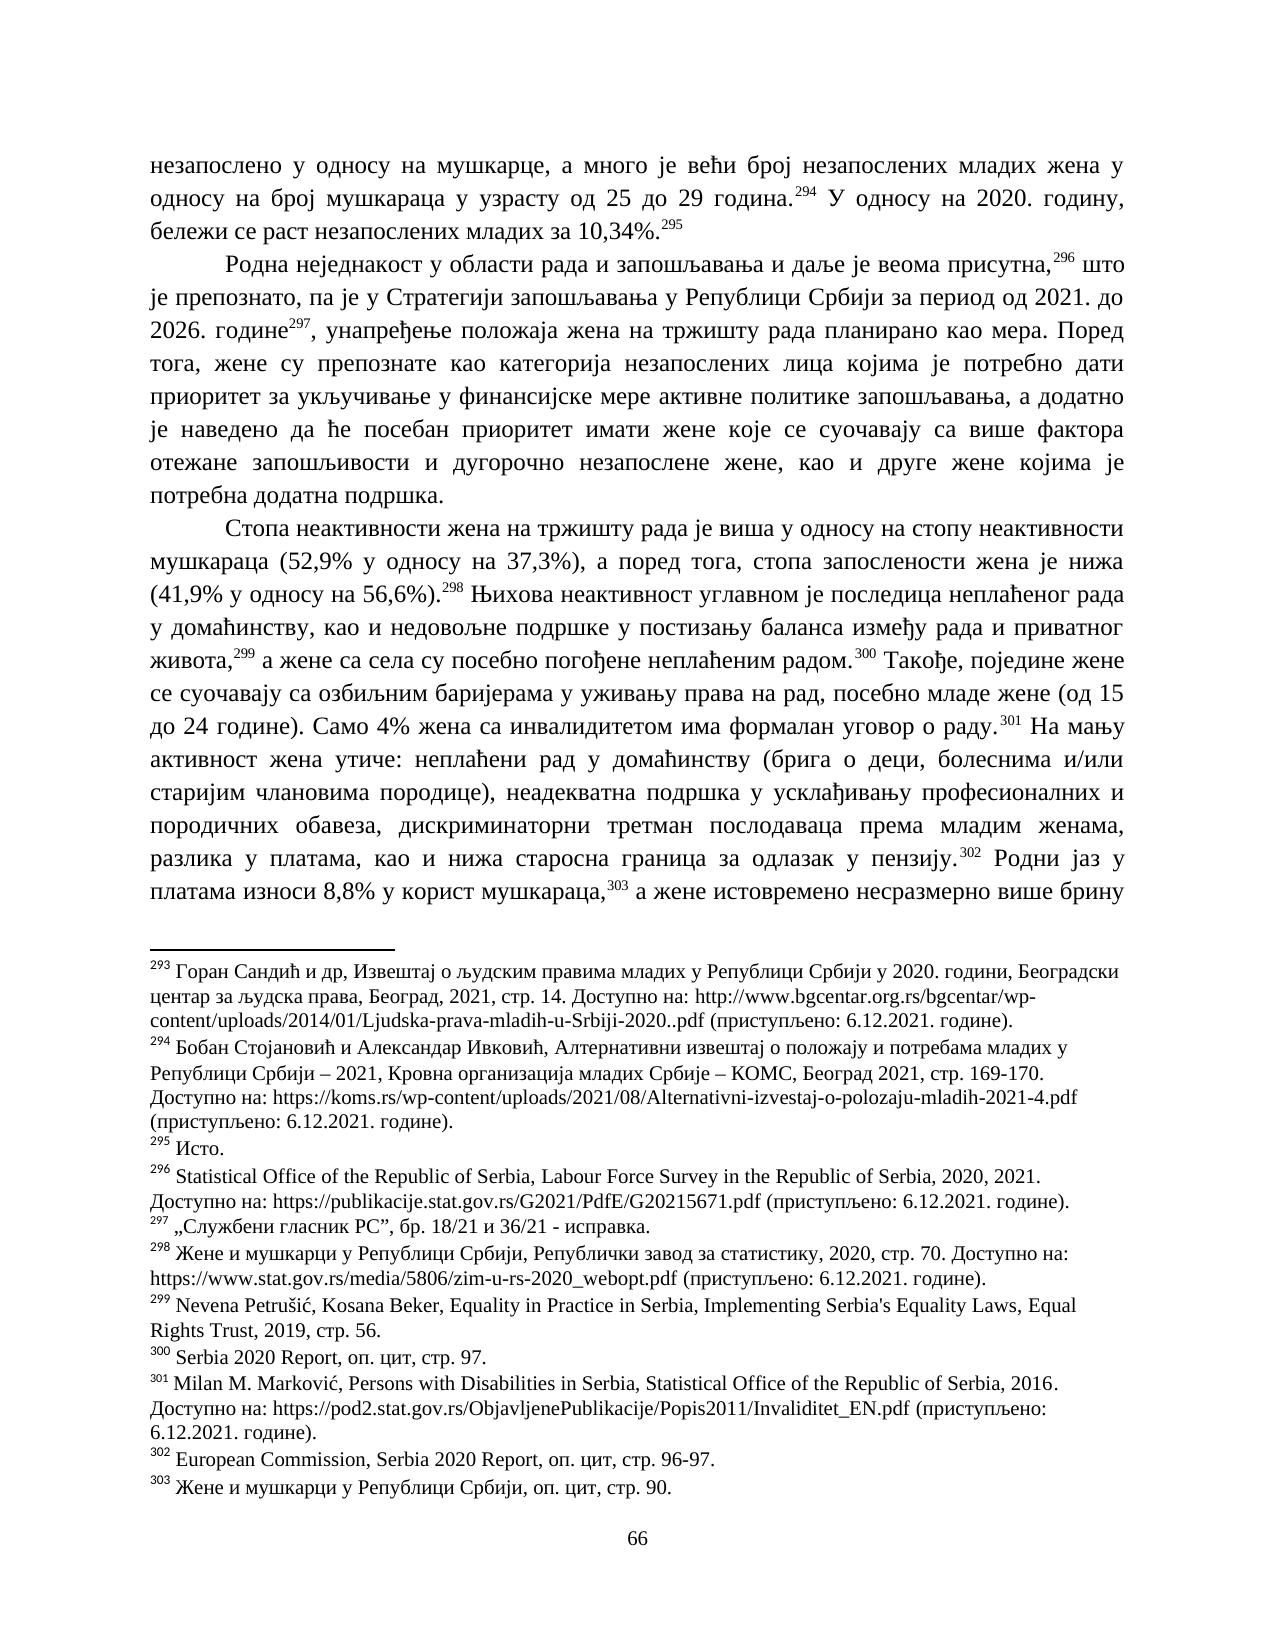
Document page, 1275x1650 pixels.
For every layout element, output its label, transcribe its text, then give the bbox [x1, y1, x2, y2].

text Положај младих на тржишту рада веома је специфичан, јер постоји високо учешће нестандардних облика рада као што су рад на одређено, рад у неформалном сектору, привремени и повремени рад. Ограничене могућности запошљавања и висока стопа незапослености остављају младима мало избора, због чега су они принуђени да прихватају несигурне послове на којима су слабо плаћени или послове за које су преквалификовани, што доводи до ограниченог приступа социјалном осигурању, па и ускраћеним загарантованим правима из области рада. Запослени млади зарађују мање од запослених из старијих категорија становништва, а просечна зарада по сату нижа је за младе (15–29) него за старије и у 2018. години износила је 343,08 РСД, што је знатно ниже од просека за укупну радну снагу од 406,04 РСД. Просечне зараде младих жена су при томе ниже од просечних зарада младих мушкараца. Половина младих старости од 20 до 29 година је запослена, у односу на близу две трећине њихових вршњака у земљама Европске уније, док је стопа незапослености ове старосне групе двоструко већа у Републици Србији, где је свака пета активна млада особа – незапослена. У априлу 2021. године млади су чинили 21,04% од укупног броја незапослених, незнатно је више младих жена (20–24 година) незапослено у односу на мушкарце, а много је већи број незапослених младих жена у односу на број мушкараца у узрасту од 25 до 29 година. У односу на 2020. годину, бележи се раст незапослених младих за 10,34%. [150, 150, 1125, 245]
text Родна неједнакост у области рада и запошљавања и даље је веома присутна, што је препознато, па је у Стратегији запошљавања у Републици Србији за период од 2021. до 2026. године, унапређење положаја жена на тржишту рада планирано као мера. Поред тога, жене су препознате као категорија незапослених лица којима је потребно дати приоритет за укључивање у финансијске мере активне политике запошљавања, а додатно је наведено да ће посебан приоритет имати жене које се суочавају са више фактора отежане запошљивости и дугорочно незапослене жене, као и друге жене којима је потребна додатна подршка. [150, 249, 1125, 509]
text Стопа неактивности жена на тржишту рада је виша у односу на стопу неактивности мушкараца (52,9% у односу на 37,3%), а поред тога, стопа запослености жена је нижа (41,9% у односу на 56,6%). Њихова неактивност углавном је последица неплаћеног рада у домаћинству, као и недовољне подршке у постизању баланса између рада и приватног живота, а жене са села су посебно погођене неплаћеним радом. Такође, поједине жене се суочавају са озбиљним баријерама у уживању права на рад, посебно младе жене (од 15 до 24 године). Само 4% жена са инвалидитетом има формалан уговор о раду. На мању активност жена утиче: неплаћени рад у домаћинству (брига о деци, болеснима и/или старијим члановима породице), неадекватна подршка у усклађивању професионалних и породичних обавеза, дискриминаторни третман послодаваца према младим женама, разлика у платама, као и нижа старосна граница за одлазак у пензију. Родни јаз у платама износи 8,8% у корист мушкараца, а жене истовремено несразмерно више брину о члановима домаћинства. Према доступним подацима, неплаћени послови би износили 21,5% бруто домаћег производа Републике Србије или 9,2 милијарде евра. Вредност неплаћених послова које обављају жене је 14,9% бруто домаћег производа Републике Србије (6,37 милијарди евра), наспрам 6,6% бруто домаћег производа (2,83 милијарде евра) којим доприносе мушкарци. Жене се и даље суочавају са постављањем питања у вези са планирањем породице приликом конкурисања за посао, сексуалном узнемиравању на радном месту, немогућности напредовања или премештањем на нижа радна места након повратка са одсуства са рада ради неге детета, дакле суочавају се са дискриминацијом у свим фазама рада. Поред тога, отежано је и запошљавање жена које имају преко 50, односно 55 година. Највећи родни јаз на тржишту рада забележен у узрасту од 55 до 64 године, где се уочава да је свега 40% жена и 61% мушкараца у радном односу. [150, 513, 1125, 905]
